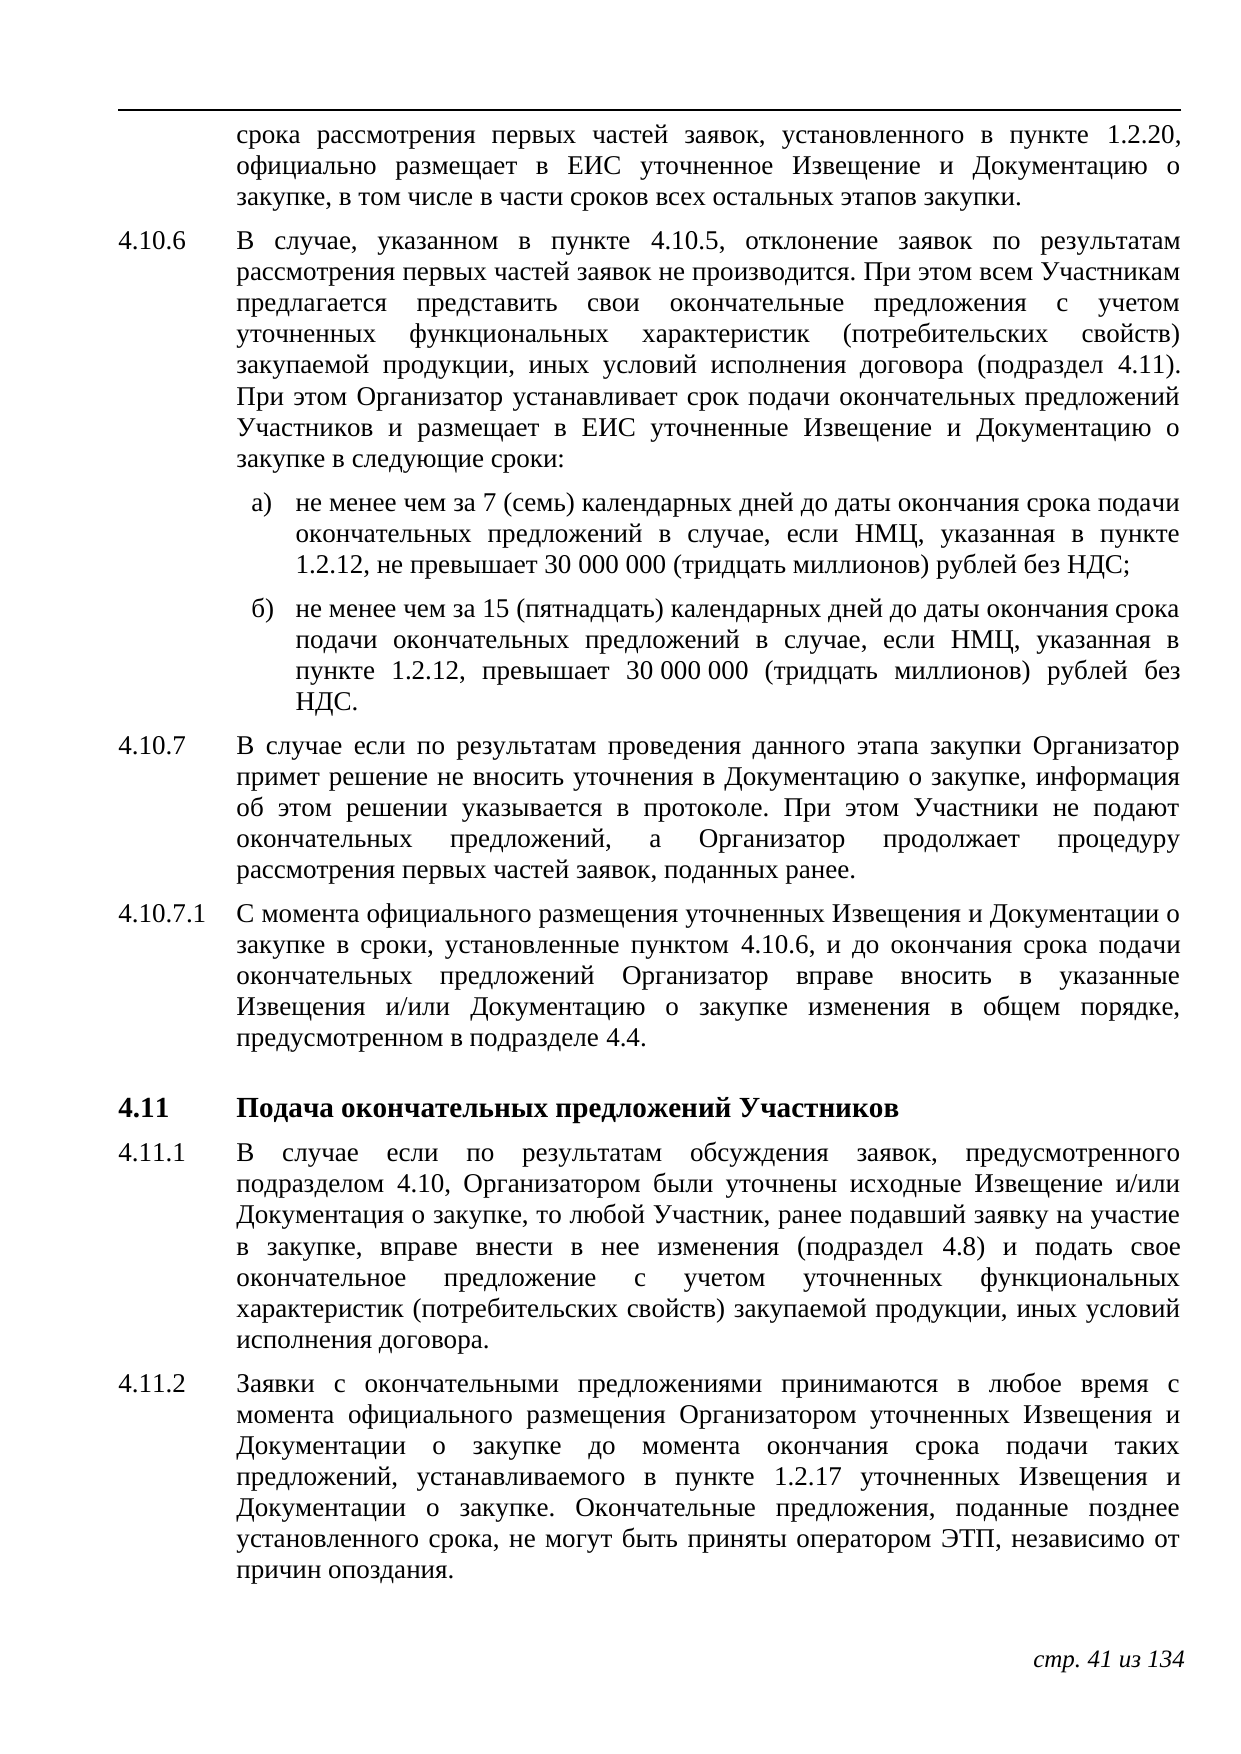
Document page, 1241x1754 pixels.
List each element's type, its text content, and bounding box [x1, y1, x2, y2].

text В случае, указанном в пункте 4.10.5, отклонение заявок по результатам рассмотрения первых частей заявок не производится. При этом всем Участникам предлагается представить свои окончательные предложения с учетом уточненных функциональных характеристик (потребительских свойств) закупаемой продукции, иных условий исполнения договора (подраздел 4.11). При этом Организатор устанавливает срок подачи окончательных предложений Участников и размещает в ЕИС уточненные Извещение и Документацию о закупке в следующие сроки: [118, 224, 1181, 473]
text Заявки с окончательными предложениями принимаются в любое время с момента официального размещения Организатором уточненных Извещения и Документации о закупке до момента окончания срока подачи таких предложений, устанавливаемого в пункте 1.2.17 уточненных Извещения и Документации о закупке. Окончательные предложения, поданные позднее установленного срока, не могут быть приняты оператором ЭТП, независимо от причин опоздания. [118, 1367, 1181, 1585]
text не менее чем за 7 (семь) календарных дней до даты окончания срока подачи окончательных предложений в случае, если НМЦ, указанная в пункте 1.2.12, не превышает 30 000 000 (тридцать миллионов) рублей без НДС; [251, 486, 1181, 579]
text С момента официального размещения уточненных Извещения и Документации о закупке в сроки, установленные пунктом 4.10.6, и до окончания срока подачи окончательных предложений Организатор вправе вносить в указанные Извещения и/или Документацию о закупке изменения в общем порядке, предусмотренном в подразделе 4.4. [118, 897, 1181, 1053]
subtitle Подача окончательных предложений Участников [118, 1090, 1181, 1124]
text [118, 118, 1181, 212]
text не менее чем за 15 (пятнадцать) календарных дней до даты окончания срока подачи окончательных предложений в случае, если НМЦ, указанная в пункте 1.2.12, превышает 30 000 000 (тридцать миллионов) рублей без НДС. [251, 592, 1181, 716]
text В случае если по результатам проведения данного этапа закупки Организатор примет решение не вносить уточнения в Документацию о закупке, информация об этом решении указывается в протоколе. При этом Участники не подают окончательных предложений, а Организатор продолжает процедуру рассмотрения первых частей заявок, поданных ранее. [118, 729, 1181, 884]
text В случае если по результатам обсуждения заявок, предусмотренного подразделом 4.10, Организатором были уточнены исходные Извещение и/или Документация о закупке, то любой Участник, ранее подавший заявку на участие в закупке, вправе внести в нее изменения (подраздел 4.8) и подать свое окончательное предложение с учетом уточненных функциональных характеристик (потребительских свойств) закупаемой продукции, иных условий исполнения договора. [118, 1136, 1181, 1354]
